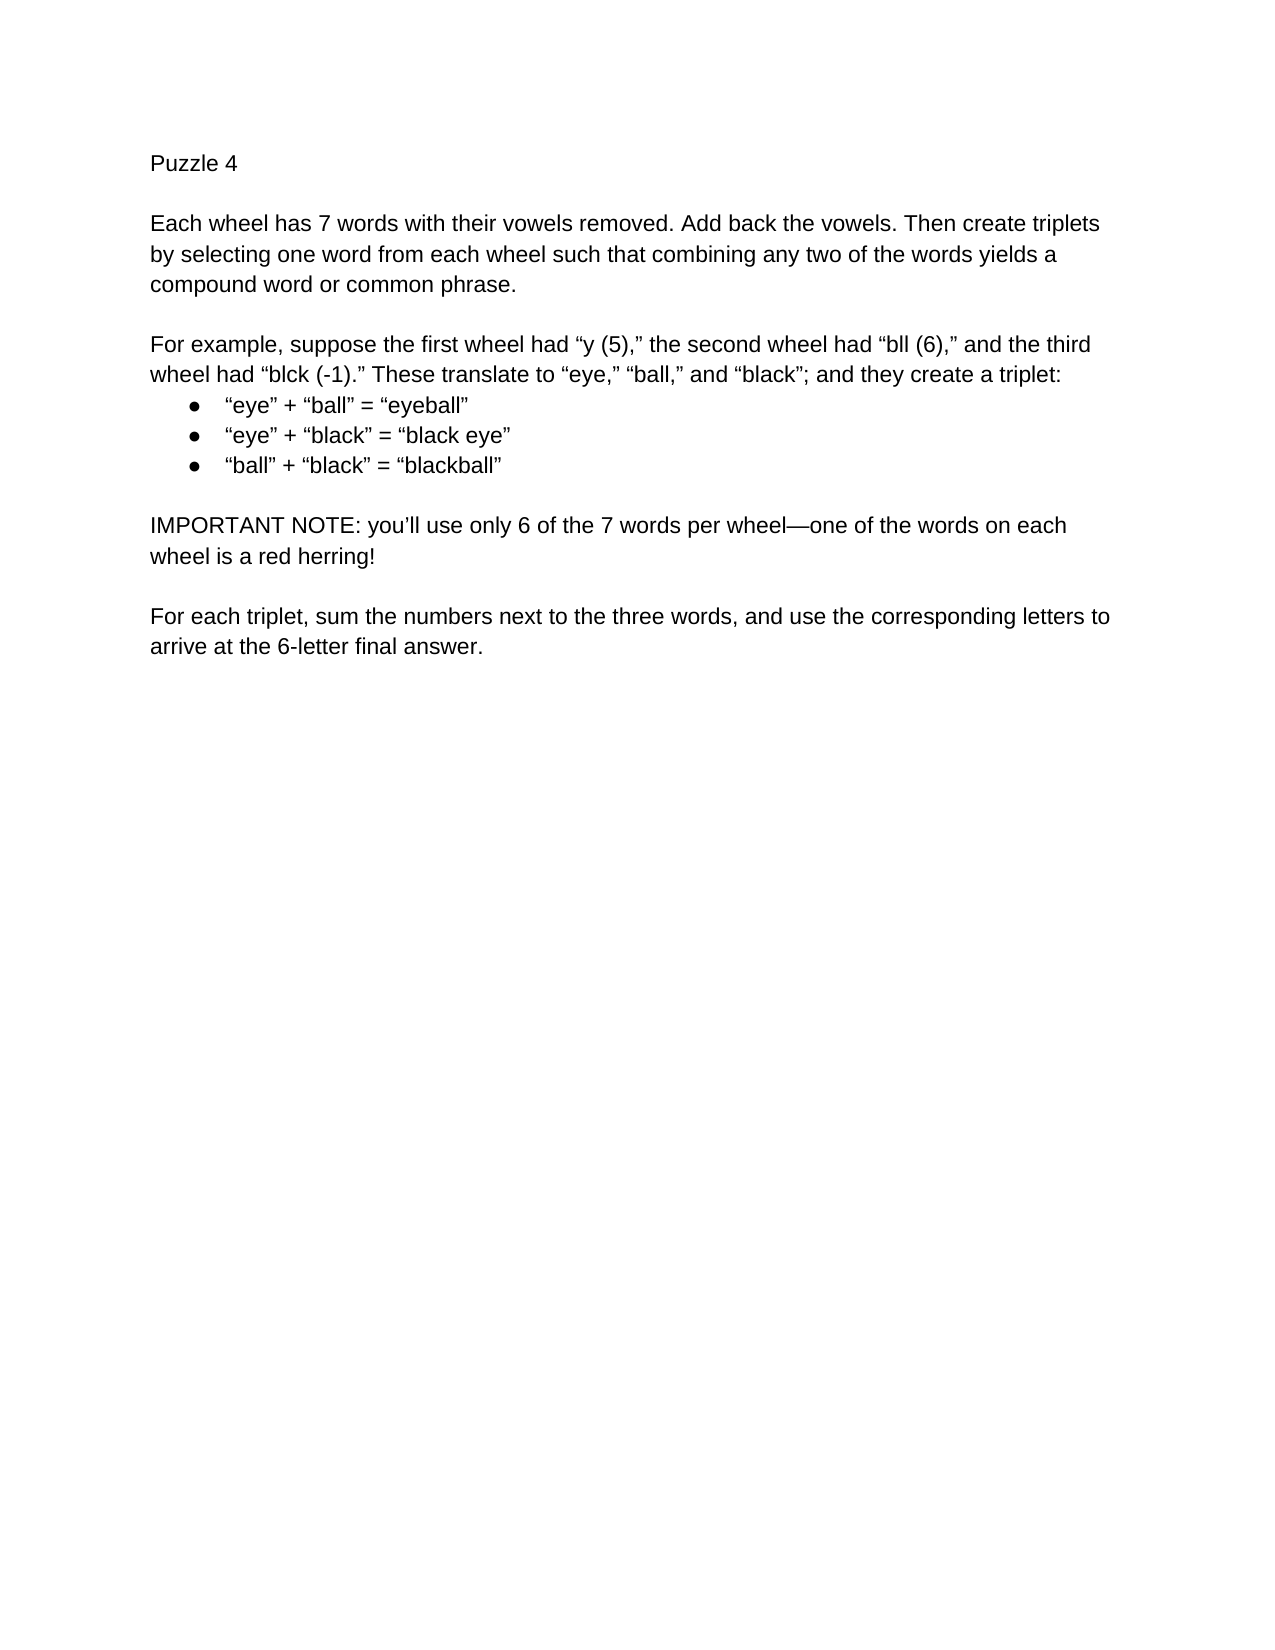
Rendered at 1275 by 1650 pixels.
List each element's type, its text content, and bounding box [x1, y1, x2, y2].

text Each wheel has 7 words with their vowels removed. Add back the vowels. Then create triplets by selecting one word from each wheel such that combining any two of the words yields a compound word or common phrase. [150, 210, 1125, 297]
text For example, suppose the first wheel had “y (5),” the second wheel had “bll (6),” and the third wheel had “blck (-1).” These translate to “eye,” “ball,” and “black”; and they create a triplet: [150, 331, 1125, 388]
text For each triplet, sum the numbers next to the three words, and use the corresponding letters to arrive at the 6-letter final answer. [150, 603, 1125, 660]
list “ball” + “black” = “blackball” [187, 452, 1125, 478]
text IMPORTANT NOTE: you’ll use only 6 of the 7 words per wheel—one of the words on each wheel is a red herring! [150, 512, 1125, 569]
text Puzzle 4 [150, 150, 1125, 176]
list “eye” + “black” = “black eye” [187, 422, 1125, 448]
list “eye” + “ball” = “eyeball” [187, 392, 1125, 418]
